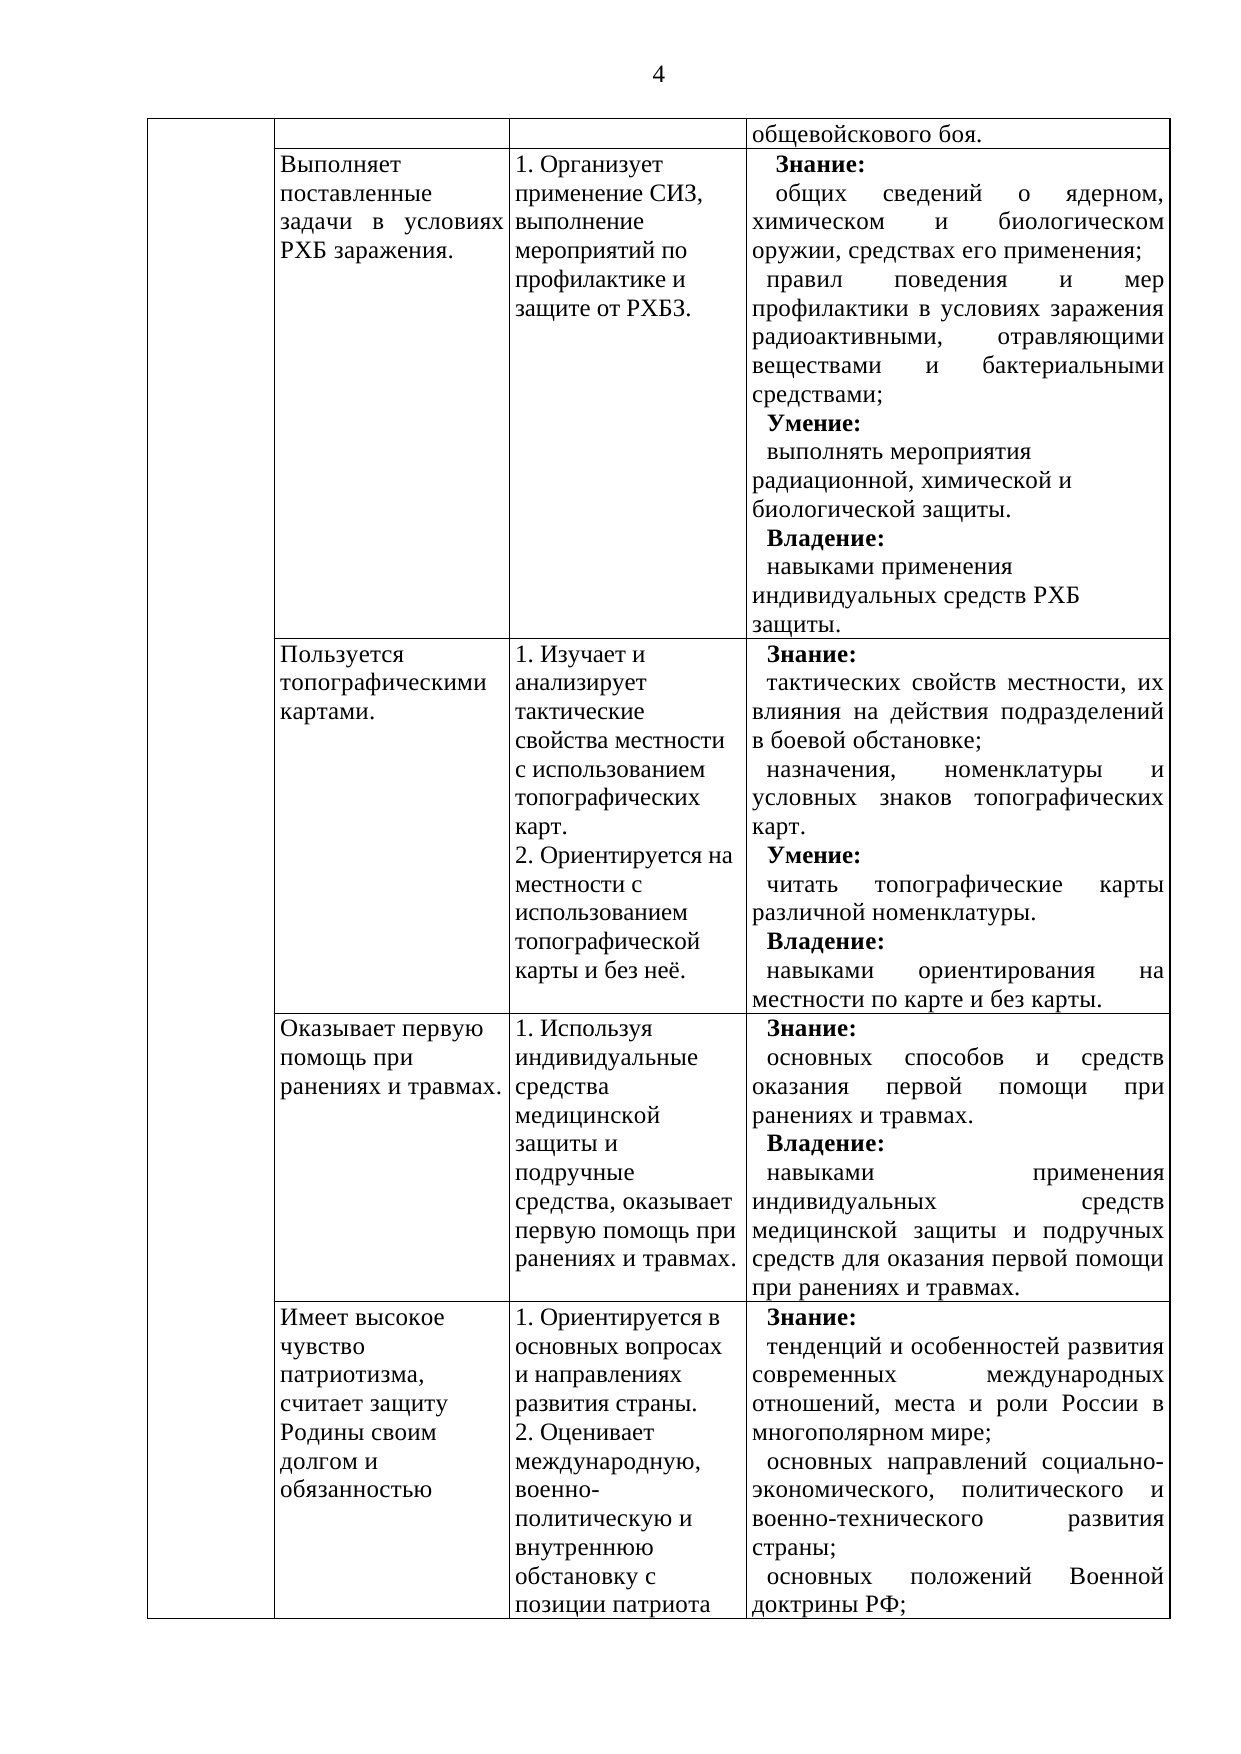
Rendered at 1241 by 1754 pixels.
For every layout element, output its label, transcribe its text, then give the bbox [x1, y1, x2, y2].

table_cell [275, 1302, 509, 1618]
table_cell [747, 1302, 1169, 1618]
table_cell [747, 119, 1169, 148]
table_cell 1. Изучает и анализирует тактические свойства местности с использованием топографических карт. 2. Ориентируется на местности с использованием топографической карты и без неё. [510, 639, 746, 1012]
table_cell 1. Организует применение СИЗ, выполнение мероприятий по профилактике и защите от РХБЗ. [510, 149, 746, 638]
table_cell Пользуется топографическими картами. [275, 639, 509, 1012]
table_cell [510, 119, 746, 148]
table_cell Выполняет поставленные задачи в условиях РХБ заражения. [275, 149, 509, 638]
table_cell Знание: тактических свойств местности, их влияния на действия подразделений в боевой обстановке; назначения, номенклатуры и условных знаков топографических карт. Умение: читать топографические карты различной номенклатуры. Владение: навыками ориентирования на местности по карте и без карты. [747, 639, 1169, 1012]
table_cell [275, 119, 509, 148]
table_cell Знание: общих сведений о ядерном, химическом и биологическом оружии, средствах его применения; правил поведения и мер профилактики в условиях заражения радиоактивными, отравляющими веществами и бактериальными средствами; Умение: выполнять мероприятия радиационной, химической и биологической защиты. Владение: навыками применения индивидуальных средств РХБ защиты. [747, 149, 1169, 638]
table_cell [510, 1302, 746, 1618]
table_cell Оказывает первую помощь при ранениях и травмах. [275, 1014, 509, 1301]
table_cell 1. Используя индивидуальные средства медицинской защиты и подручные средства, оказывает первую помощь при ранениях и травмах. [510, 1014, 746, 1301]
table_cell Знание: основных способов и средств оказания первой помощи при ранениях и травмах. Владение: навыками применения индивидуальных средств медицинской защиты и подручных средств для оказания первой помощи при ранениях и травмах. [747, 1014, 1169, 1301]
